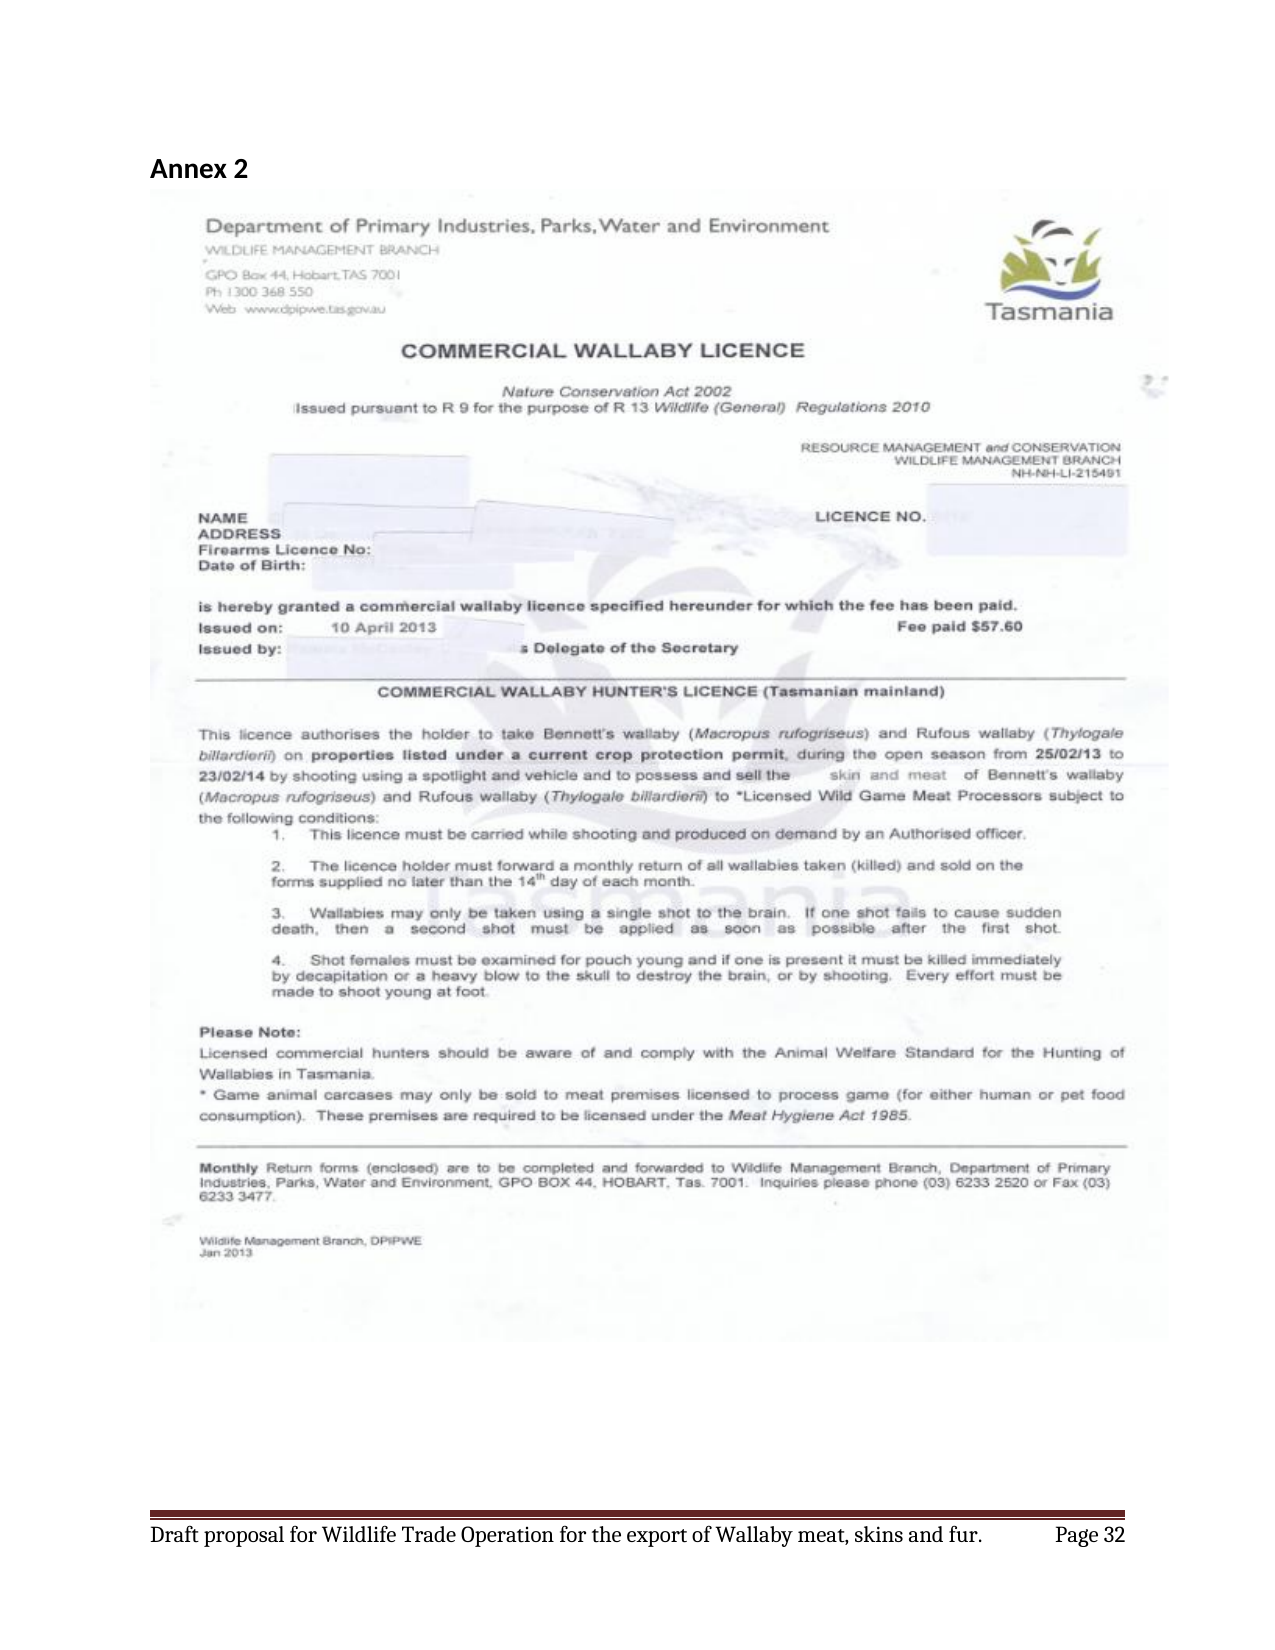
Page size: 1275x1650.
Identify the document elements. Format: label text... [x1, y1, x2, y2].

text Annex 2 [150, 150, 1125, 189]
picture [150, 189, 1169, 1342]
